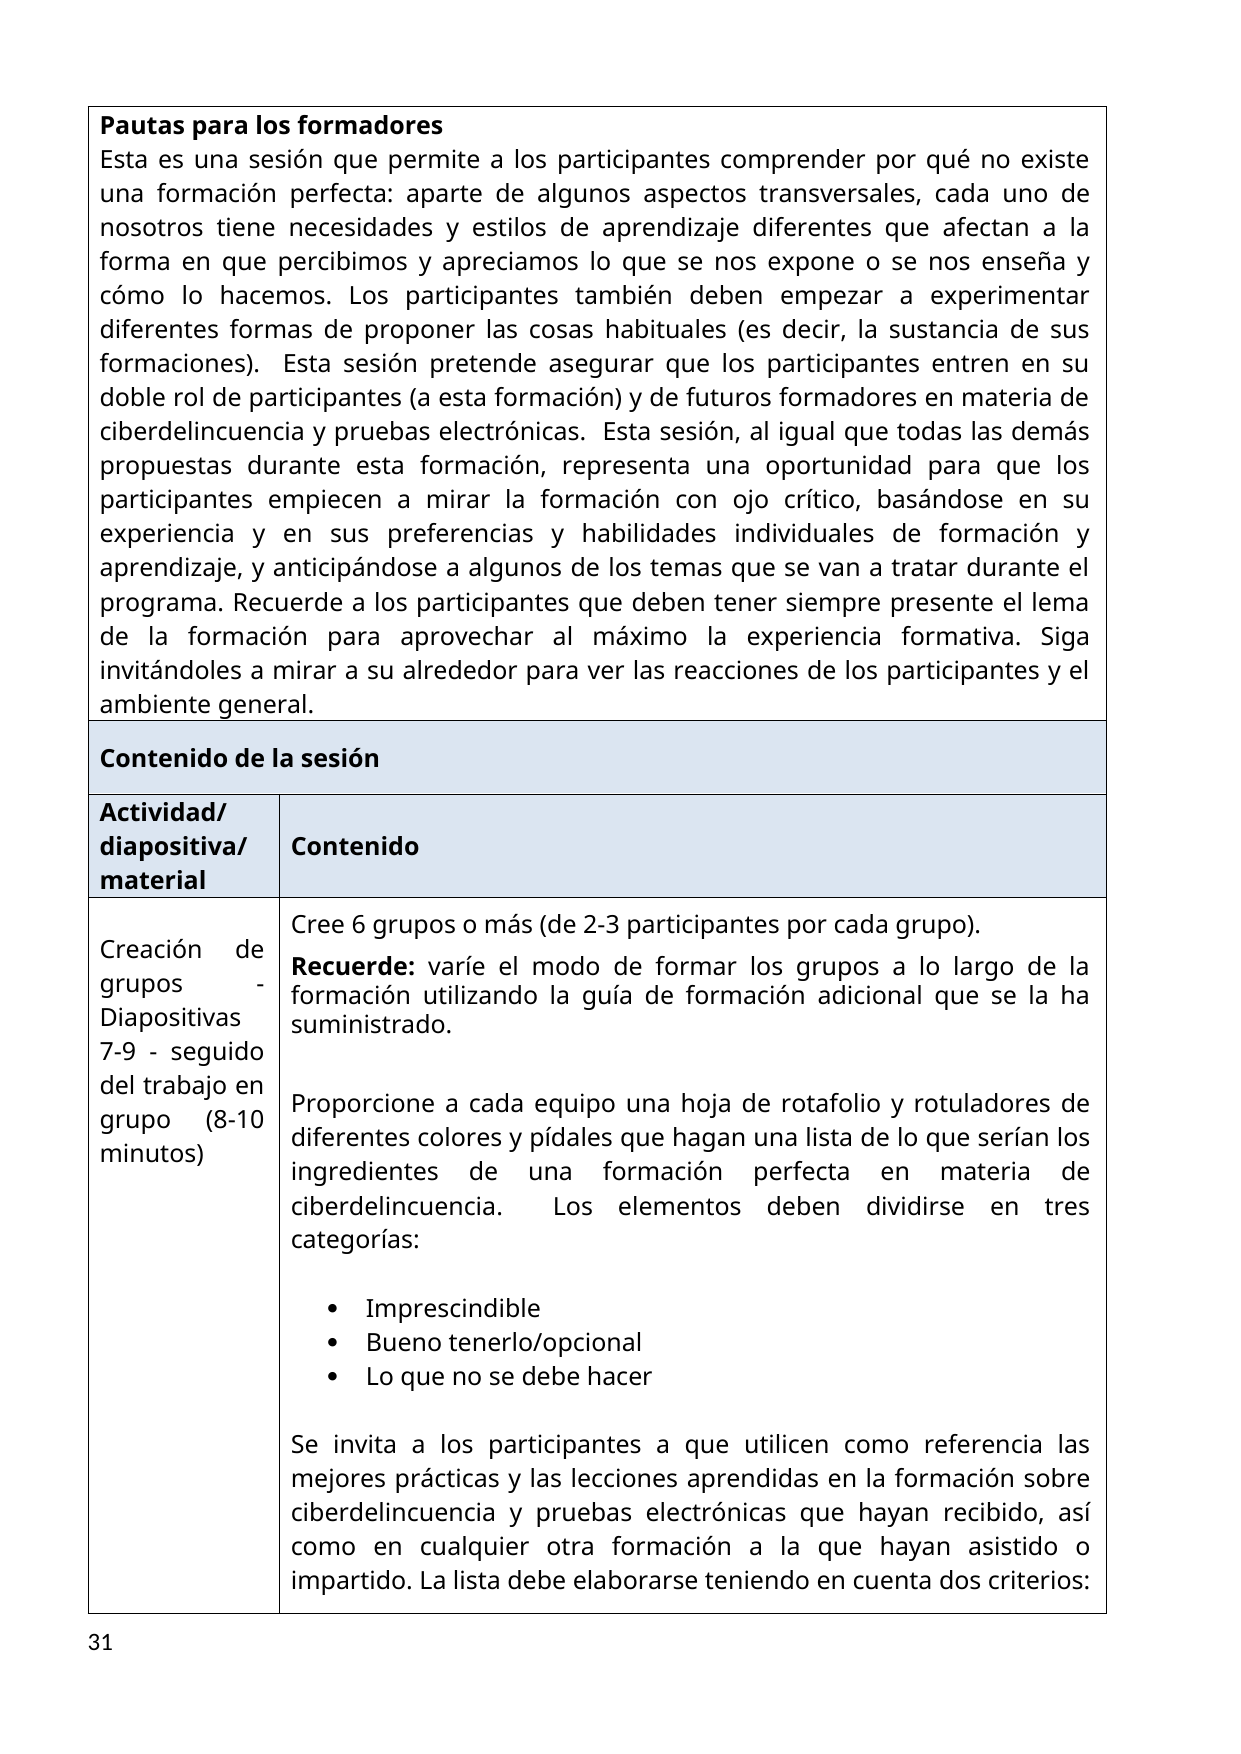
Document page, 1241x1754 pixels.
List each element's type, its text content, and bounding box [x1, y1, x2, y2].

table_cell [89, 898, 279, 1613]
table_cell Contenido [280, 795, 1106, 897]
table_cell Contenido de la sesión [89, 721, 1106, 793]
table_cell Actividad/diapositiva/material [89, 795, 279, 897]
table_cell Pautas para los formadores Esta es una sesión que permite a los participantes comprender por qué no existe una formación perfecta: aparte de algunos aspectos transversales, cada uno de nosotros tiene necesidades y estilos de aprendizaje diferentes que afectan a la forma en que percibimos y apreciamos lo que se nos expone o se nos enseña y cómo lo hacemos. Los participantes también deben empezar a experimentar diferentes formas de proponer las cosas habituales (es decir, la sustancia de sus formaciones). Esta sesión pretende asegurar que los participantes entren en su doble rol de participantes (a esta formación) y de futuros formadores en materia de ciberdelincuencia y pruebas electrónicas. Esta sesión, al igual que todas las demás propuestas durante esta formación, representa una oportunidad para que los participantes empiecen a mirar la formación con ojo crítico, basándose en su experiencia y en sus preferencias y habilidades individuales de formación y aprendizaje, y anticipándose a algunos de los temas que se van a tratar durante el programa. Recuerde a los participantes que deben tener siempre presente el lema de la formación para aprovechar al máximo la experiencia formativa. Siga invitándoles a mirar a su alrededor para ver las reacciones de los participantes y el ambiente general. [89, 107, 1106, 720]
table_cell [280, 898, 1106, 1613]
